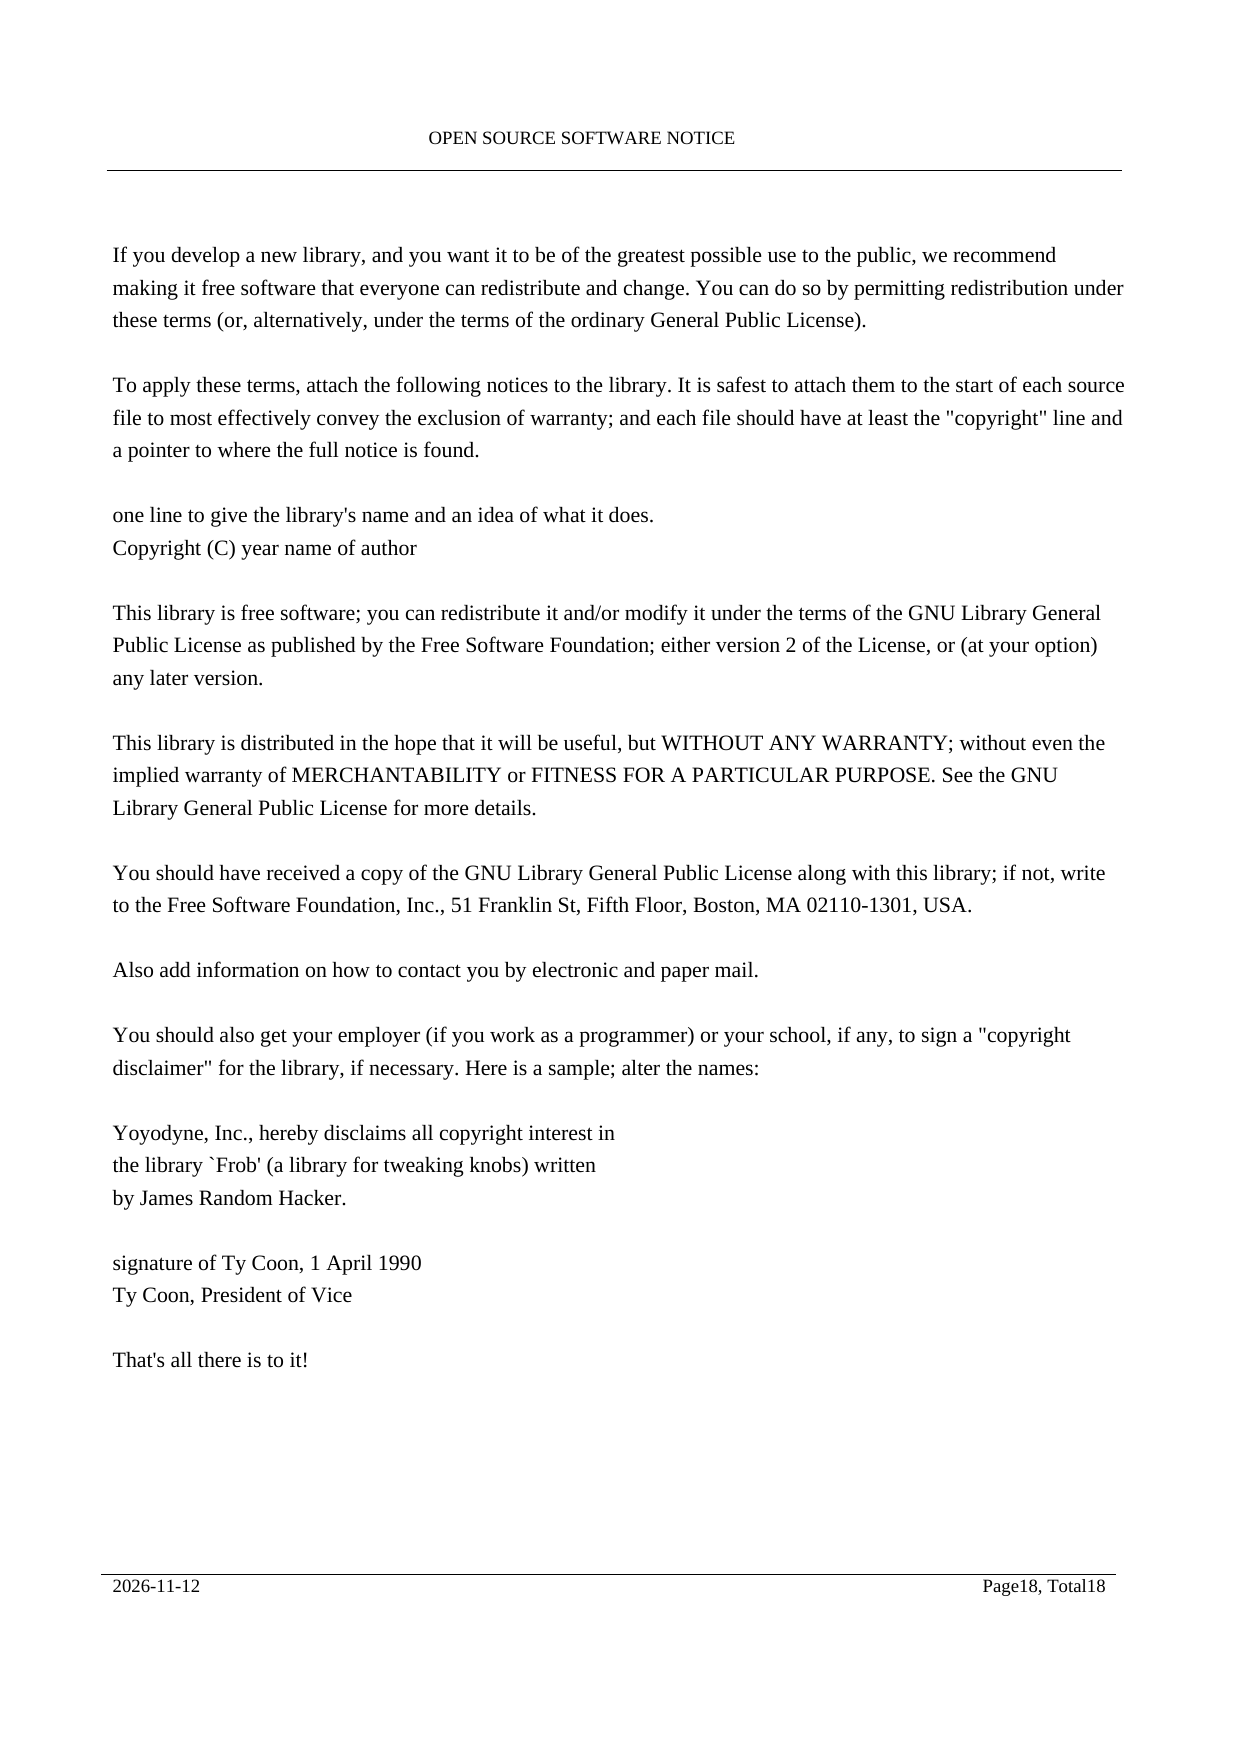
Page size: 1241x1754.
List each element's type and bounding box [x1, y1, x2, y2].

text [112, 206, 1128, 1376]
